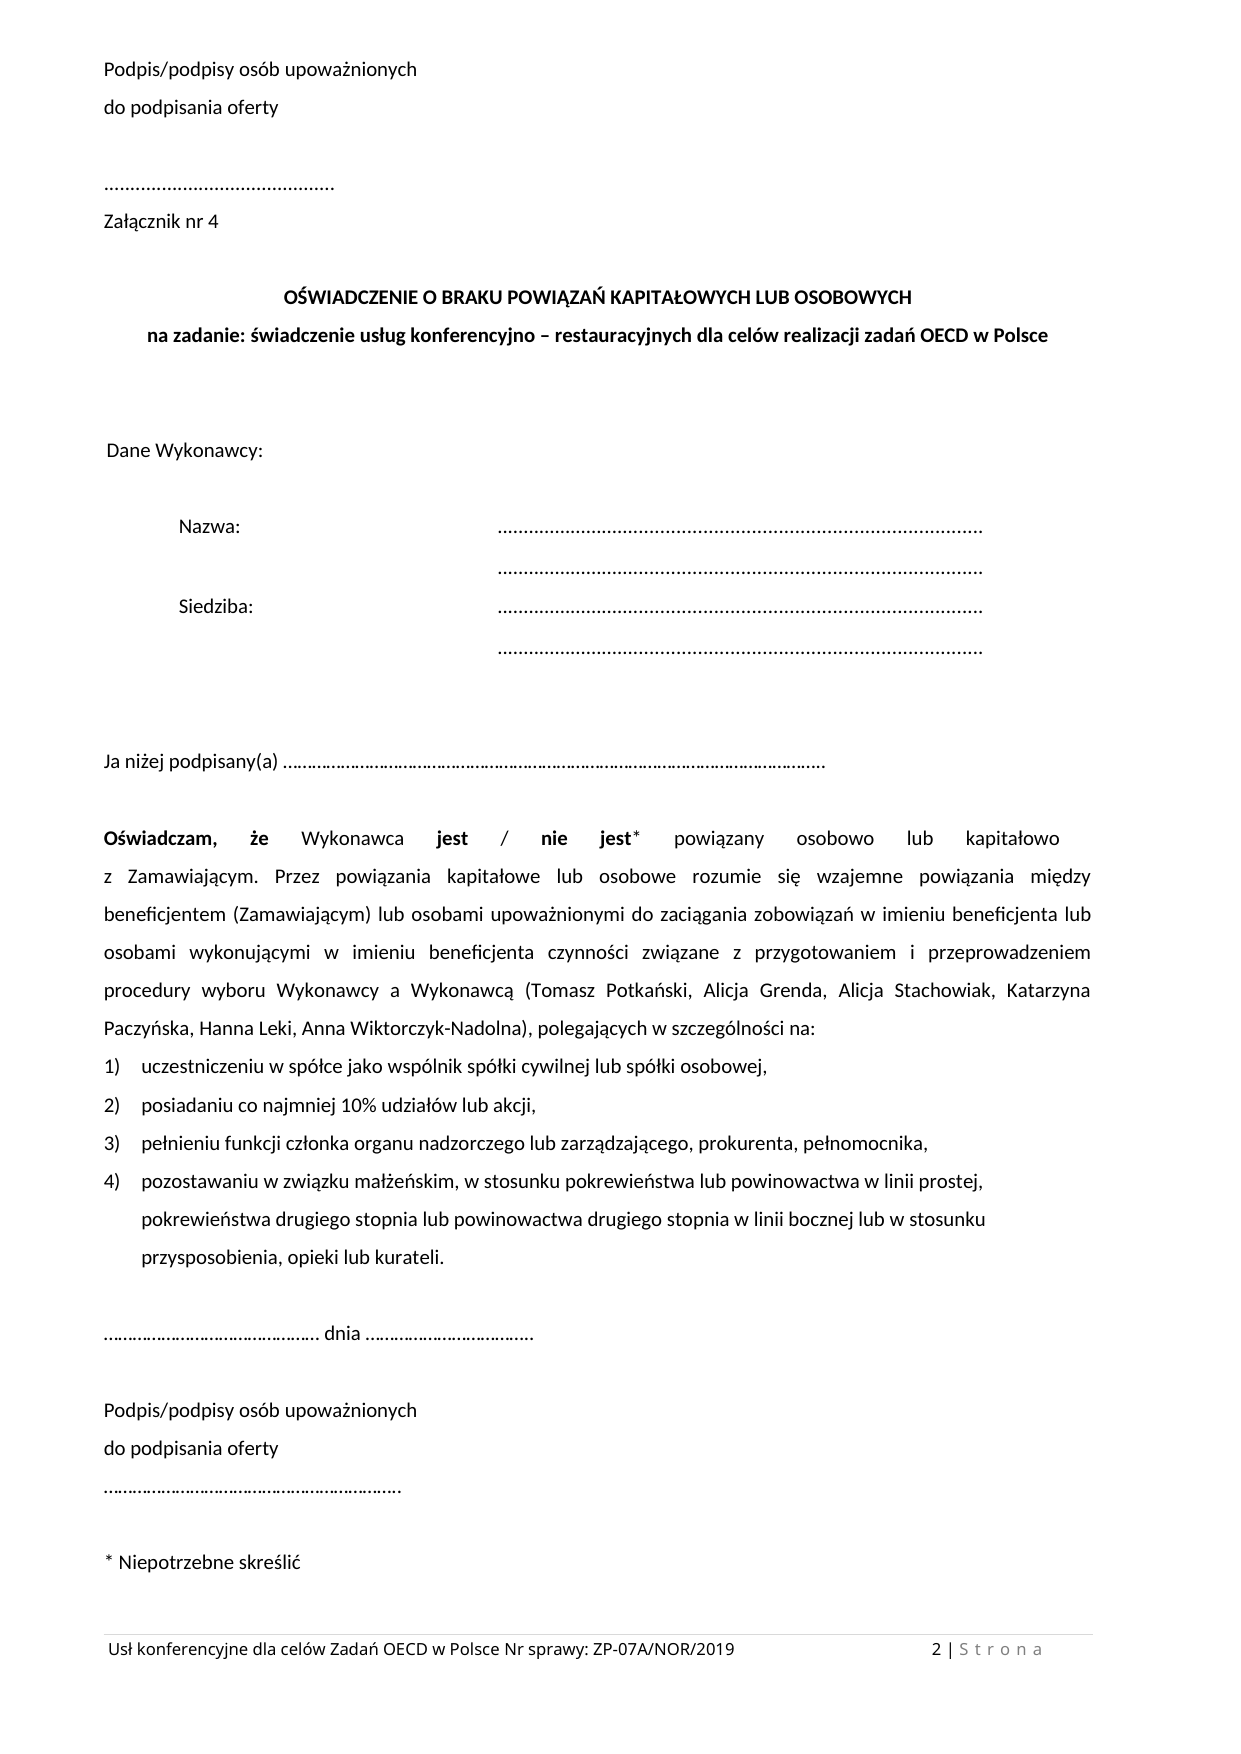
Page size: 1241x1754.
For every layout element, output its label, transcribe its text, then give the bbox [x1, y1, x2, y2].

text Nazwa: [178, 513, 1093, 539]
text na zadanie: świadczenie usług konferencyjno – restauracyjnych dla celów realizacji zadań OECD w Polsce [103, 323, 1093, 348]
list pozostawaniu w związku małżeńskim, w stosunku pokrewieństwa lub powinowactwa w linii prostej, pokrewieństwa drugiego stopnia lub powinowactwa drugiego stopnia w linii bocznej lub w stosunku przysposobienia, opieki lub kurateli. [103, 1168, 1093, 1270]
text OŚWIADCZENIE O BRAKU POWIĄZAŃ KAPITAŁOWYCH LUB OSOBOWYCH [103, 284, 1093, 310]
text Oświadczam, że Wykonawca jest / nie jest* powiązany osobowo lub kapitałowo z Zamawiającym. Przez powiązania kapitałowe lub osobowe rozumie się wzajemne powiązania między beneficjentem (Zamawiającym) lub osobami upoważnionymi do zaciągania zobowiązań w imieniu beneficjenta lub osobami wykonującymi w imieniu beneficjenta czynności związane z przygotowaniem i przeprowadzeniem procedury wyboru Wykonawcy a Wykonawcą (Tomasz Potkański, Alicja Grenda, Alicja Stachowiak, Katarzyna Paczyńska, Hanna Leki, Anna Wiktorczyk-Nadolna), polegających w szczególności na: [103, 825, 1093, 1041]
list pełnieniu funkcji członka organu nadzorczego lub zarządzającego, prokurenta, pełnomocnika, [103, 1130, 1093, 1155]
text Ja niżej podpisany(a) ………………………………………………………………………………………………….. [103, 749, 1093, 774]
text ............................................ [103, 170, 1093, 196]
text Podpis/podpisy osób upoważnionych [103, 56, 1093, 81]
text Siedziba: [178, 593, 1093, 618]
text Dane Wykonawcy: [106, 437, 1093, 462]
text Podpis/podpisy osób upoważnionych [103, 1397, 1093, 1422]
text * Niepotrzebne skreślić [103, 1549, 1093, 1575]
list uczestniczeniu w spółce jako wspólnik spółki cywilnej lub spółki osobowej, [103, 1054, 1093, 1079]
text ……………………………………… dnia …………………………….. [103, 1321, 1093, 1346]
list posiadaniu co najmniej 10% udziałów lub akcji, [103, 1092, 1093, 1117]
text do podpisania oferty [103, 94, 1093, 119]
text do podpisania oferty [103, 1435, 1093, 1460]
text …………………………………………………….. [103, 1473, 1093, 1498]
text Załącznik nr 4 [103, 208, 1093, 234]
